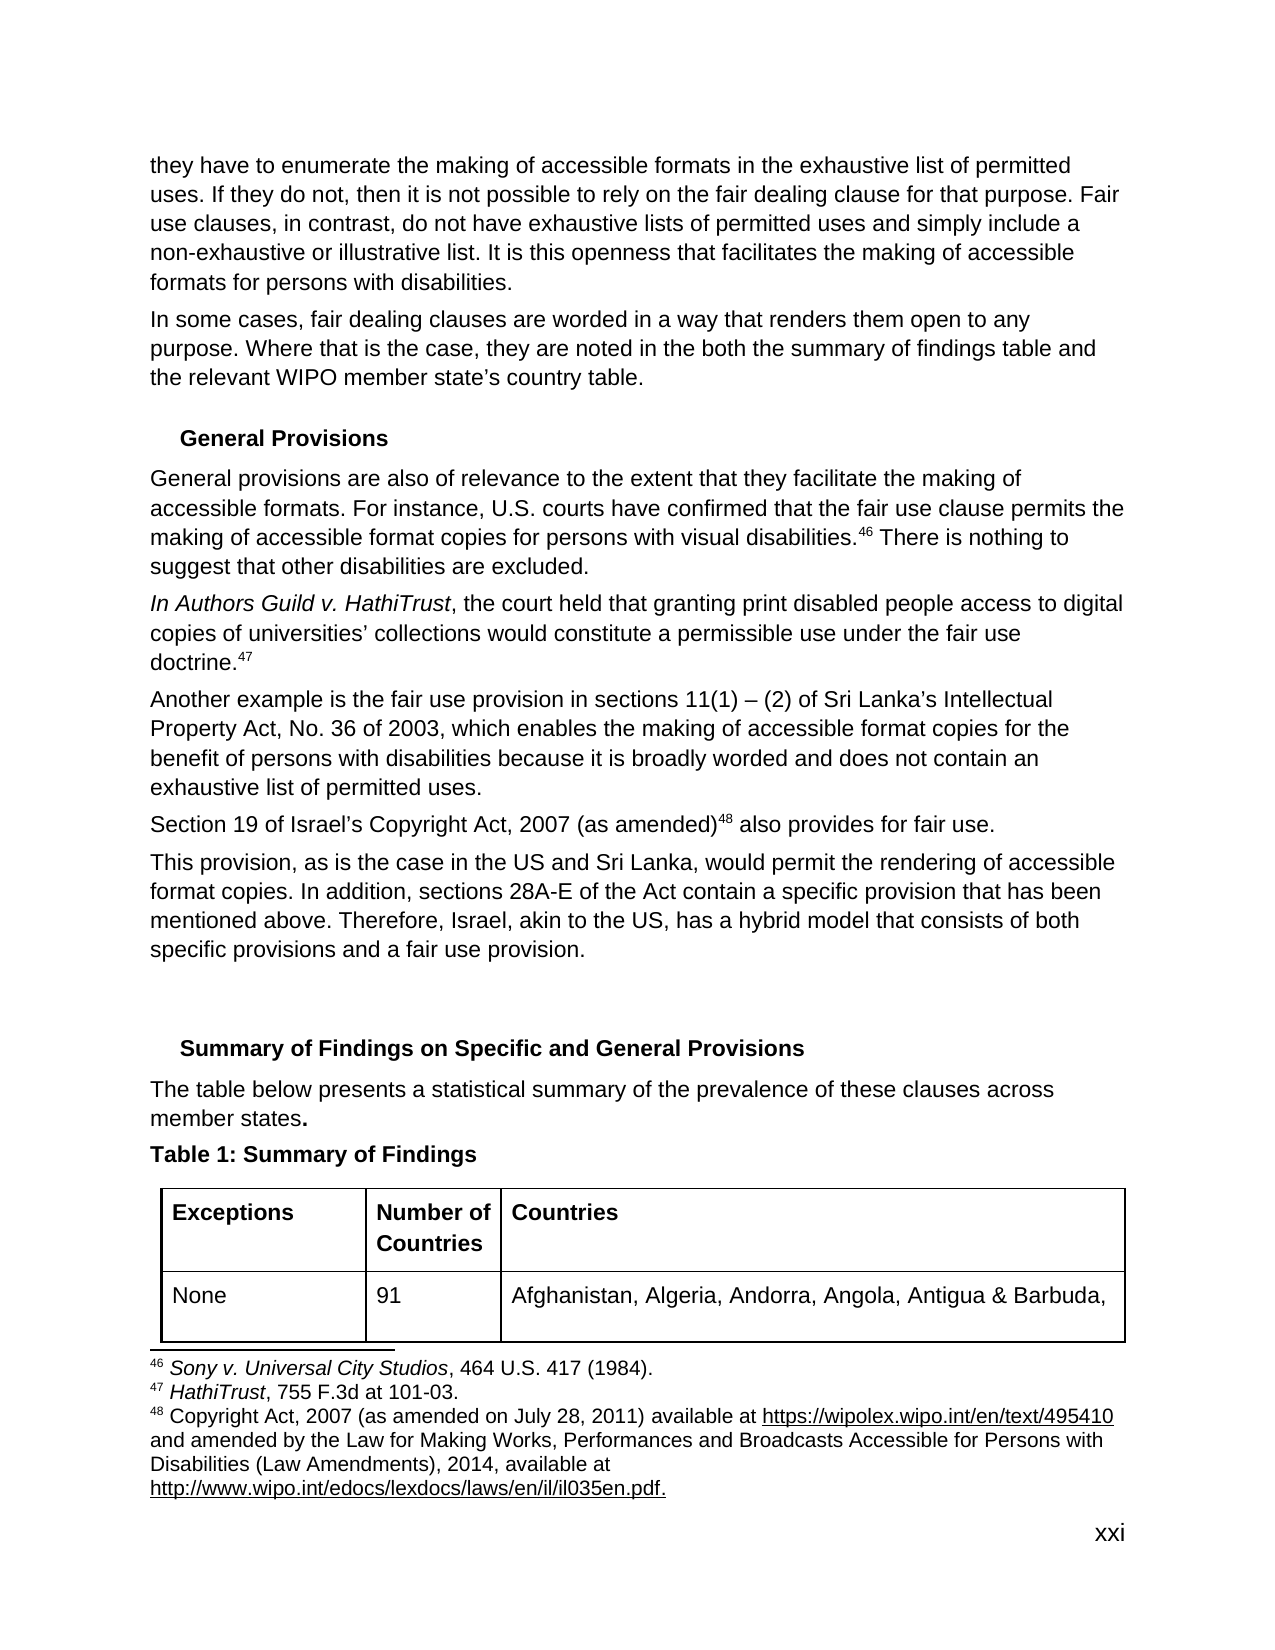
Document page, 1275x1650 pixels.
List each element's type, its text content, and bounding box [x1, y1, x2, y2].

text General provisions are also of relevance to the extent that they facilitate the making of accessible formats. For instance, U.S. courts have confirmed that the fair use clause permits the making of accessible format copies for persons with visual disabilities. There is nothing to suggest that other disabilities are excluded. [150, 463, 1125, 580]
text Table 1: Summary of Findings [150, 1141, 1125, 1167]
subtitle General Provisions [179, 425, 1125, 451]
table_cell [502, 1272, 1124, 1341]
text In Authors Guild v. HathiTrust, the court held that granting print disabled people access to digital copies of universities’ collections would constitute a permissible use under the fair use doctrine. [150, 588, 1125, 676]
text Another example is the fair use provision in sections 11(1) – (2) of Sri Lanka’s Intellectual Property Act, No. 36 of 2003, which enables the making of accessible format copies for the benefit of persons with disabilities because it is broadly worded and does not contain an exhaustive list of permitted uses. [150, 684, 1125, 801]
table_header Number of Countries [367, 1189, 500, 1271]
text This provision, as is the case in the US and Sri Lanka, would permit the rendering of accessible format copies. In addition, sections 28A-E of the Act contain a specific provision that has been mentioned above. Therefore, Israel, akin to the US, has a hybrid model that consists of both specific provisions and a fair use provision. [150, 847, 1125, 963]
text The table below presents a statistical summary of the prevalence of these clauses across member states. [150, 1074, 1125, 1132]
subtitle Summary of Findings on Specific and General Provisions [179, 1035, 1125, 1062]
table_header Exceptions [163, 1189, 365, 1271]
table_header Countries [502, 1189, 1124, 1271]
table_cell 91 [367, 1272, 500, 1341]
text Section 19 of Israel’s Copyright Act, 2007 (as amended) also provides for fair use. [150, 809, 1125, 838]
text Fair dealing provisions typically include conditions that are applicable to the use of the work, such as attribution and an indication of the source of the work. Some national statutes such as Australia and Canada’s Copyright legislation include a list of factors to be considered in establishing the fairness of the use. The most important aspect of fair dealing clauses is that they have to enumerate the making of accessible formats in the exhaustive list of permitted uses. If they do not, then it is not possible to rely on the fair dealing clause for that purpose. Fair use clauses, in contrast, do not have exhaustive lists of permitted uses and simply include a non-exhaustive or illustrative list. It is this openness that facilitates the making of accessible formats for persons with disabilities. [150, 150, 1125, 296]
table_cell None [163, 1272, 365, 1341]
text In some cases, fair dealing clauses are worded in a way that renders them open to any purpose. Where that is the case, they are noted in the both the summary of findings table and the relevant WIPO member state’s country table. [150, 304, 1125, 392]
